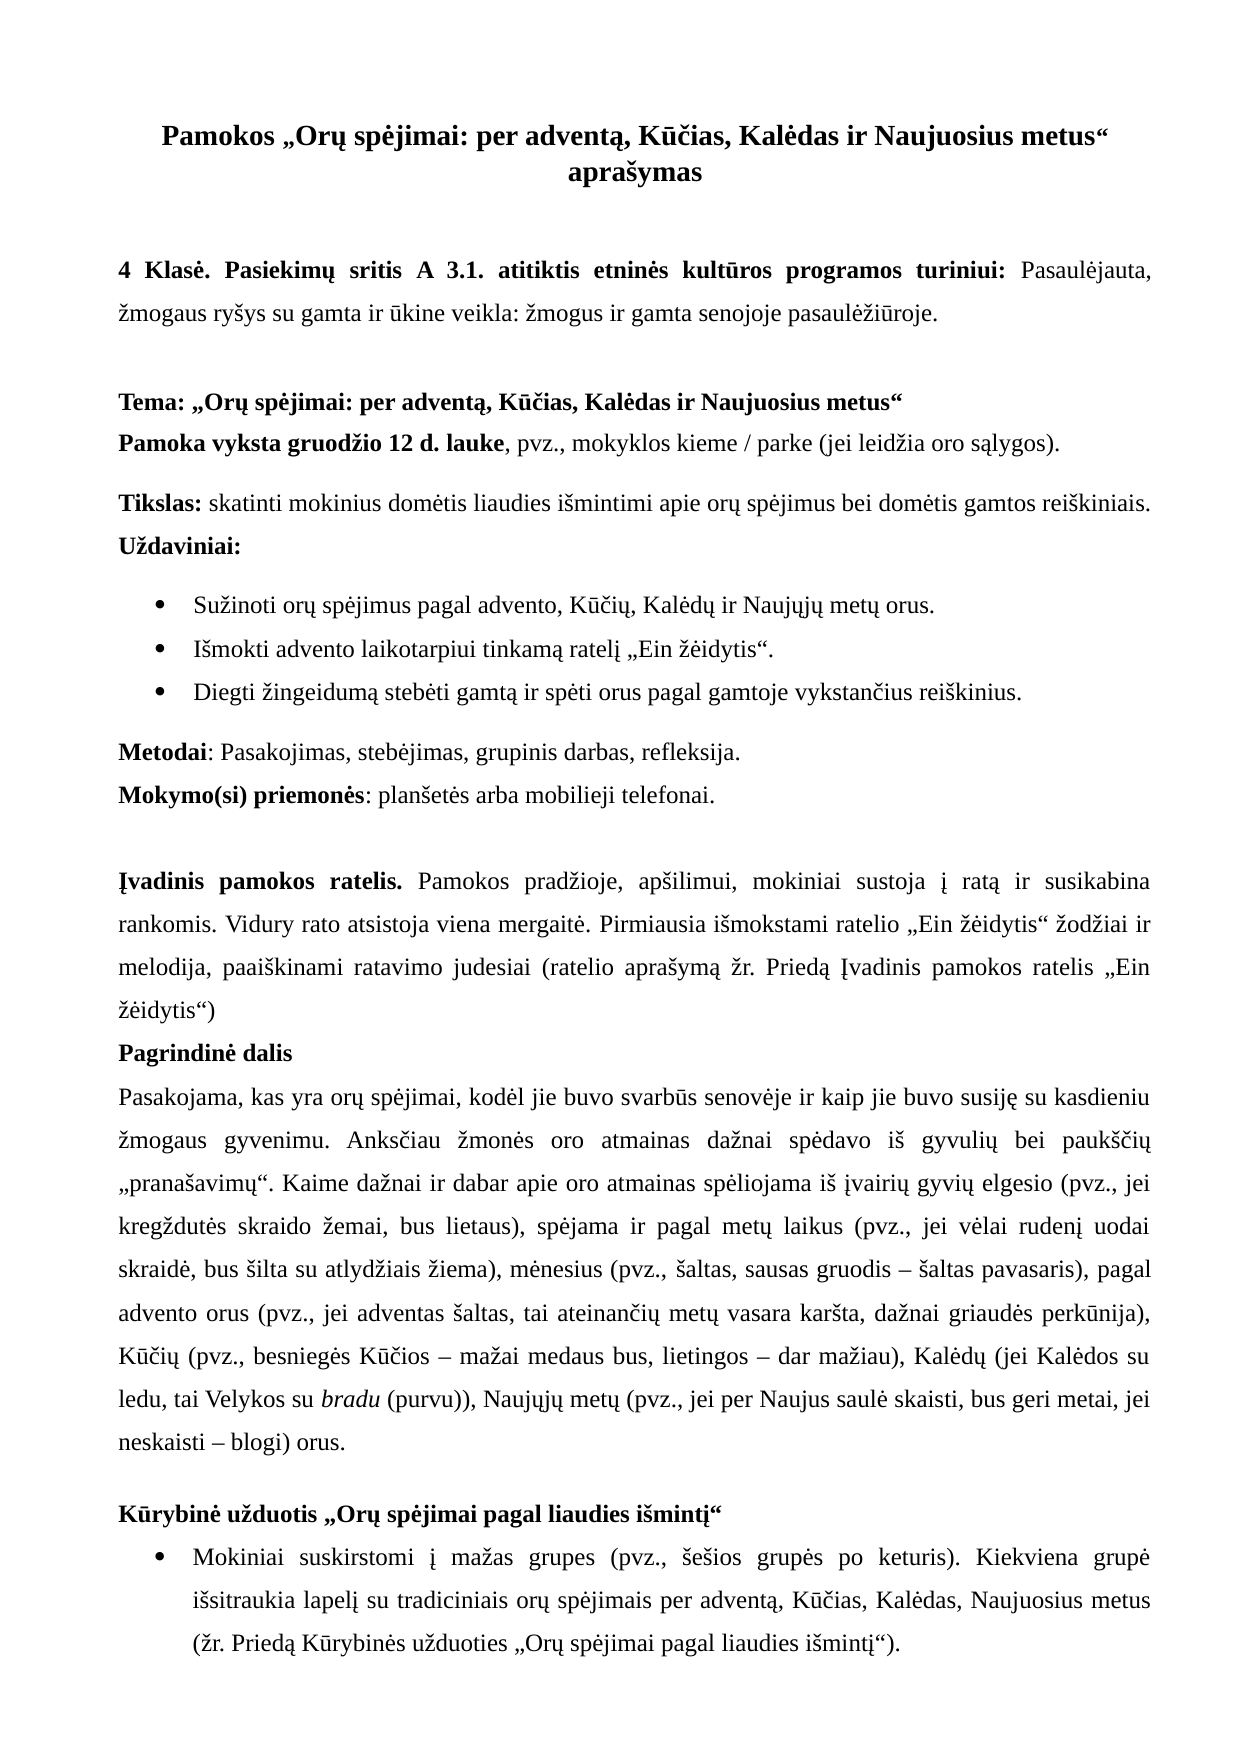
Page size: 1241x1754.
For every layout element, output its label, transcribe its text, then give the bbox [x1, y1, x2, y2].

list Diegti žingeidumą stebėti gamtą ir spėti orus pagal gamtoje vykstančius reiškinius. [156, 677, 1152, 706]
text Tema: „Orų spėjimai: per adventą, Kūčias, Kalėdas ir Naujuosius metus“ [118, 384, 1152, 415]
text Pasakojama, kas yra orų spėjimai, kodėl jie buvo svarbūs senovėje ir kaip jie buvo susiję su kasdieniu žmogaus gyvenimu. Anksčiau žmonės oro atmainas dažnai spėdavo iš gyvulių bei paukščių „pranašavimų“. Kaime dažnai ir dabar apie oro atmainas spėliojama iš įvairių gyvių elgesio (pvz., jei kregždutės skraido žemai, bus lietaus), spėjama ir pagal metų laikus (pvz., jei vėlai rudenį uodai skraidė, bus šilta su atlydžiais žiema), mėnesius (pvz., šaltas, sausas gruodis – šaltas pavasaris), pagal advento orus (pvz., jei adventas šaltas, tai ateinančių metų vasara karšta, dažnai griaudės perkūnija), Kūčių (pvz., besniegės Kūčios – mažai medaus bus, lietingos – dar mažiau), Kalėdų (jei Kalėdos su ledu, tai Velykos su bradu (purvu)), Naujųjų metų (pvz., jei per Naujus saulė skaisti, bus geri metai, jei neskaisti – blogi) orus. [118, 1082, 1152, 1456]
text Tikslas: skatinti mokinius domėtis liaudies išmintimi apie orų spėjimus bei domėtis gamtos reiškiniais. [118, 488, 1152, 516]
text Pamokos „Orų spėjimai: per adventą, Kūčias, Kalėdas ir Naujuosius metus“ aprašymas [118, 118, 1152, 188]
text Pamoka vyksta gruodžio 12 d. lauke, pvz., mokyklos kieme / parke (jei leidžia oro sąlygos). [118, 428, 1152, 457]
text Įvadinis pamokos ratelis. Pamokos pradžioje, apšilimui, mokiniai sustoja į ratą ir susikabina rankomis. Vidury rato atsistoja viena mergaitė. Pirmiausia išmokstami ratelio „Ein žėidytis“ žodžiai ir melodija, paaiškinami ratavimo judesiai (ratelio aprašymą žr. Priedą Įvadinis pamokos ratelis „Ein žėidytis“) [118, 866, 1152, 1024]
list Mokiniai suskirstomi į mažas grupes (pvz., šešios grupės po keturis). Kiekviena grupė išsitraukia lapelį su tradiciniais orų spėjimais per adventą, Kūčias, Kalėdas, Naujuosius metus (žr. Priedą Kūrybinės užduoties „Orų spėjimai pagal liaudies išmintį“). [155, 1542, 1152, 1657]
text Uždaviniai: [118, 531, 1152, 559]
text Pagrindinė dalis [118, 1038, 1152, 1067]
text Mokymo(si) priemonės: planšetės arba mobilieji telefonai. [118, 780, 1152, 808]
list Išmokti advento laikotarpiui tinkamą ratelį „Ein žėidytis“. [156, 634, 1152, 662]
text 4 Klasė. Pasiekimų sritis A 3.1. atitiktis etninės kultūros programos turiniui: Pasaulėjauta, žmogaus ryšys su gamta ir ūkine veikla: žmogus ir gamta senojoje pasaulėžiūroje. [118, 255, 1152, 327]
list Sužinoti orų spėjimus pagal advento, Kūčių, Kalėdų ir Naujųjų metų orus. [156, 591, 1152, 619]
text Metodai: Pasakojimas, stebėjimas, grupinis darbas, refleksija. [118, 737, 1152, 765]
text Kūrybinė užduotis „Orų spėjimai pagal liaudies išmintį“ [118, 1499, 1152, 1528]
